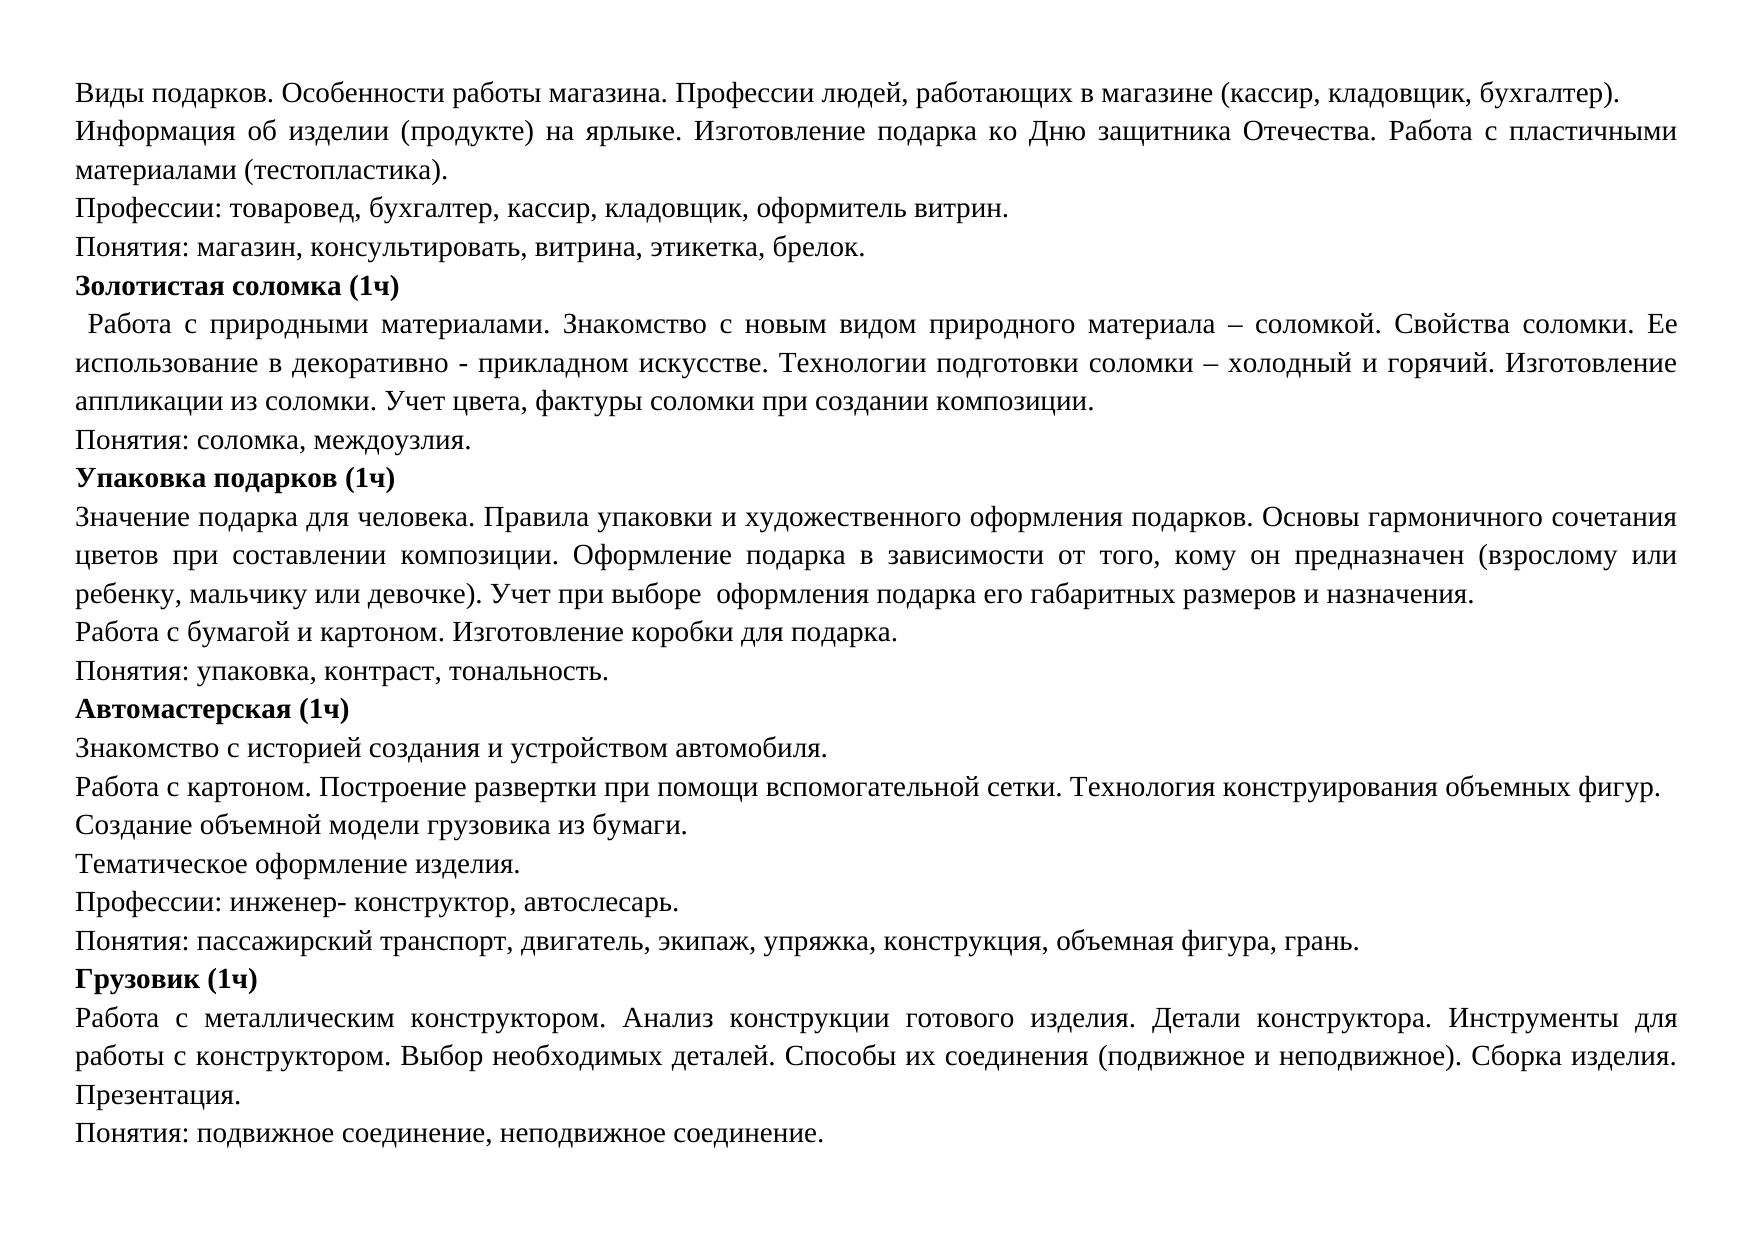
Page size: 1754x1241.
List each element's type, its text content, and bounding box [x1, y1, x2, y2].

list Знакомство с историей создания и устройством автомобиля. [75, 730, 1679, 764]
list Значение подарка для человека. Правила упаковки и художественного оформления подарков. Основы гармоничного сочетания цветов при составлении композиции. Оформление подарка в зависимости от того, кому он предназначен (взрослому или ребенку, мальчику или девочке). Учет при выборе оформления подарка его габаритных размеров и назначения. [75, 499, 1679, 609]
list Автомастерская (1ч) [75, 692, 1679, 725]
list Понятия: магазин, консультировать, витрина, этикетка, брелок. [75, 229, 1679, 263]
list Работа с картоном. Построение развертки при помощи вспомогательной сетки. Технология конструирования объемных фигур. [75, 769, 1679, 802]
list Грузовик (1ч) [75, 961, 1679, 995]
list Работа с металлическим конструктором. Анализ конструкции готового изделия. Детали конструктора. Инструменты для работы с конструктором. Выбор необходимых деталей. Способы их соединения (подвижное и неподвижное). Сборка изделия. Презентация. [75, 1000, 1679, 1111]
list Создание объемной модели грузовика из бумаги. [75, 807, 1679, 841]
list Понятия: подвижное соединение, неподвижное соединение. [75, 1116, 1679, 1149]
list Информация об изделии (продукте) на ярлыке. Изготовление подарка ко Дню защитника Отечества. Работа с пластичными материалами (тестопластика). [75, 113, 1679, 186]
list Виды подарков. Особенности работы магазина. Профессии людей, работающих в магазине (кассир, кладовщик, бухгалтер). [75, 75, 1679, 108]
list Золотистая соломка (1ч) [75, 268, 1679, 301]
list Понятия: упаковка, контраст, тональность. [75, 653, 1679, 687]
list Понятия: пассажирский транспорт, двигатель, экипаж, упряжка, конструкция, объемная фигура, грань. [75, 923, 1679, 956]
list Работа с бумагой и картоном. Изготовление коробки для подарка. [75, 614, 1679, 648]
list Профессии: инженер- конструктор, автослесарь. [75, 884, 1679, 918]
list Профессии: товаровед, бухгалтер, кассир, кладовщик, оформитель витрин. [75, 191, 1679, 224]
list Работа с природными материалами. Знакомство с новым видом природного материала – соломкой. Свойства соломки. Ее использование в декоративно - прикладном искусстве. Технологии подготовки соломки – холодный и горячий. Изготовление аппликации из соломки. Учет цвета, фактуры соломки при создании композиции. [75, 306, 1679, 417]
list Упаковка подарков (1ч) [75, 460, 1679, 494]
list Понятия: соломка, междоузлия. [75, 422, 1679, 455]
list Тематическое оформление изделия. [75, 846, 1679, 879]
